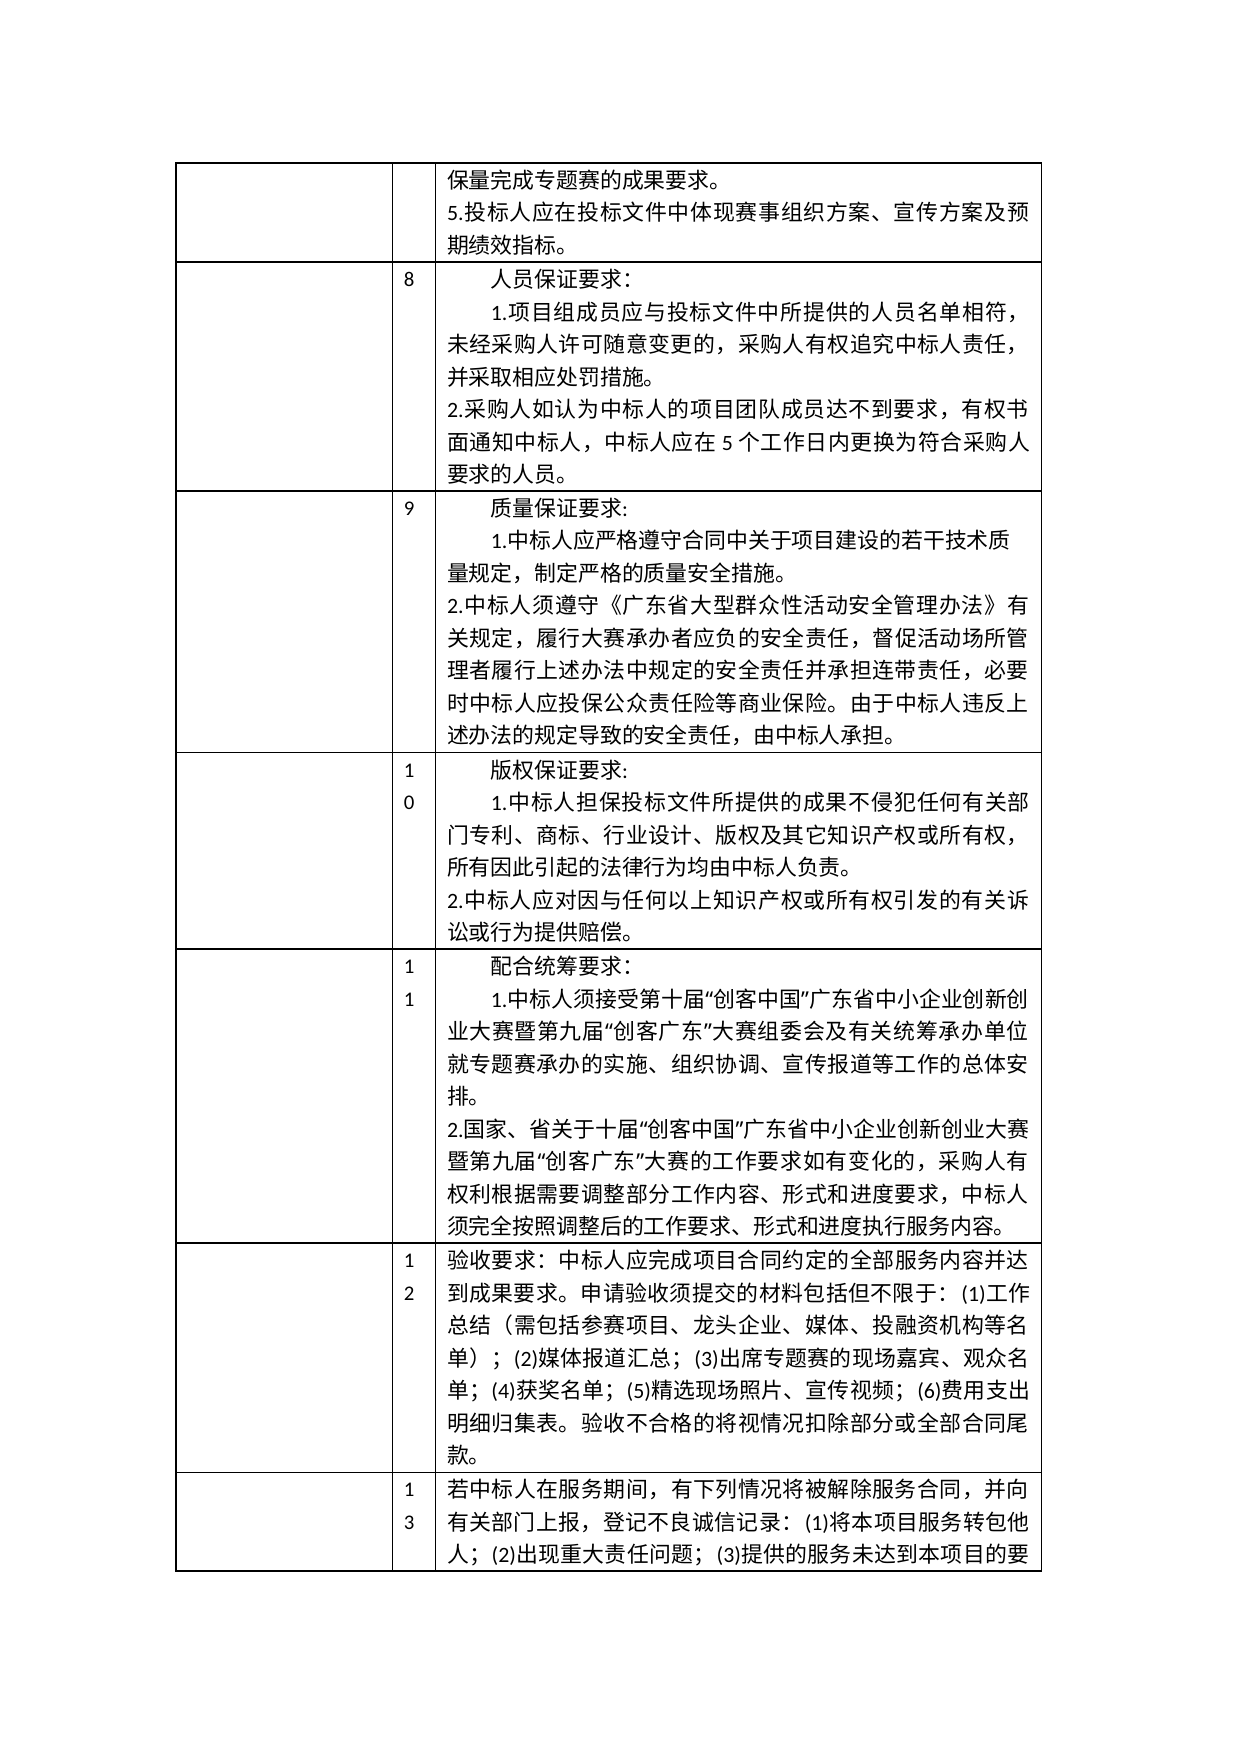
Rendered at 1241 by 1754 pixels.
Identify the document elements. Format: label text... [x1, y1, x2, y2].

table_cell 质量保证要求: 1.中标人应严格遵守合同中关于项目建设的若干技术质量规定，制定严格的质量安全措施。 2.中标人须遵守《广东省大型群众性活动安全管理办法》有关规定，履行大赛承办者应负的安全责任，督促活动场所管理者履行上述办法中规定的安全责任并承担连带责任，必要时中标人应投保公众责任险等商业保险。由于中标人违反上述办法的规定导致的安全责任，由中标人承担。 [436, 492, 1041, 752]
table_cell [436, 1473, 1041, 1570]
table_cell 9 [393, 492, 435, 752]
table_cell [177, 1473, 392, 1570]
table_cell [177, 164, 392, 261]
table_cell [177, 492, 392, 752]
table_cell 10 [393, 753, 435, 948]
table_cell 12 [393, 1244, 435, 1471]
table_cell 验收要求：中标人应完成项目合同约定的全部服务内容并达到成果要求。申请验收须提交的材料包括但不限于：(1)工作总结（需包括参赛项目、龙头企业、媒体、投融资机构等名单）；(2)媒体报道汇总；(3)出席专题赛的现场嘉宾、观众名单；(4)获奖名单；(5)精选现场照片、宣传视频；(6)费用支出明细归集表。验收不合格的将视情况扣除部分或全部合同尾款。 [436, 1244, 1041, 1471]
table_cell 8 [393, 263, 435, 490]
table_cell [177, 950, 392, 1242]
table_cell 版权保证要求: 1.中标人担保投标文件所提供的成果不侵犯任何有关部门专利、商标、行业设计、版权及其它知识产权或所有权，所有因此引起的法律行为均由中标人负责。 2.中标人应对因与任何以上知识产权或所有权引发的有关诉讼或行为提供赔偿。 [436, 753, 1041, 948]
table_cell 13 [393, 1473, 435, 1570]
table_cell [177, 1244, 392, 1471]
table_cell [177, 263, 392, 490]
table_cell 配合统筹要求： 1.中标人须接受第十届“创客中国”广东省中小企业创新创业大赛暨第九届“创客广东”大赛组委会及有关统筹承办单位就专题赛承办的实施、组织协调、宣传报道等工作的总体安排。 2.国家、省关于十届“创客中国”广东省中小企业创新创业大赛暨第九届“创客广东”大赛的工作要求如有变化的，采购人有权利根据需要调整部分工作内容、形式和进度要求，中标人须完全按照调整后的工作要求、形式和进度执行服务内容。 [436, 950, 1041, 1242]
table_cell 人员保证要求： 1.项目组成员应与投标文件中所提供的人员名单相符，未经采购人许可随意变更的，采购人有权追究中标人责任，并采取相应处罚措施。 2.采购人如认为中标人的项目团队成员达不到要求，有权书面通知中标人，中标人应在5个工作日内更换为符合采购人要求的人员。 [436, 263, 1041, 490]
table_cell [177, 753, 392, 948]
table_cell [436, 164, 1041, 261]
table_cell 7 [393, 164, 435, 261]
table_cell 11 [393, 950, 435, 1242]
